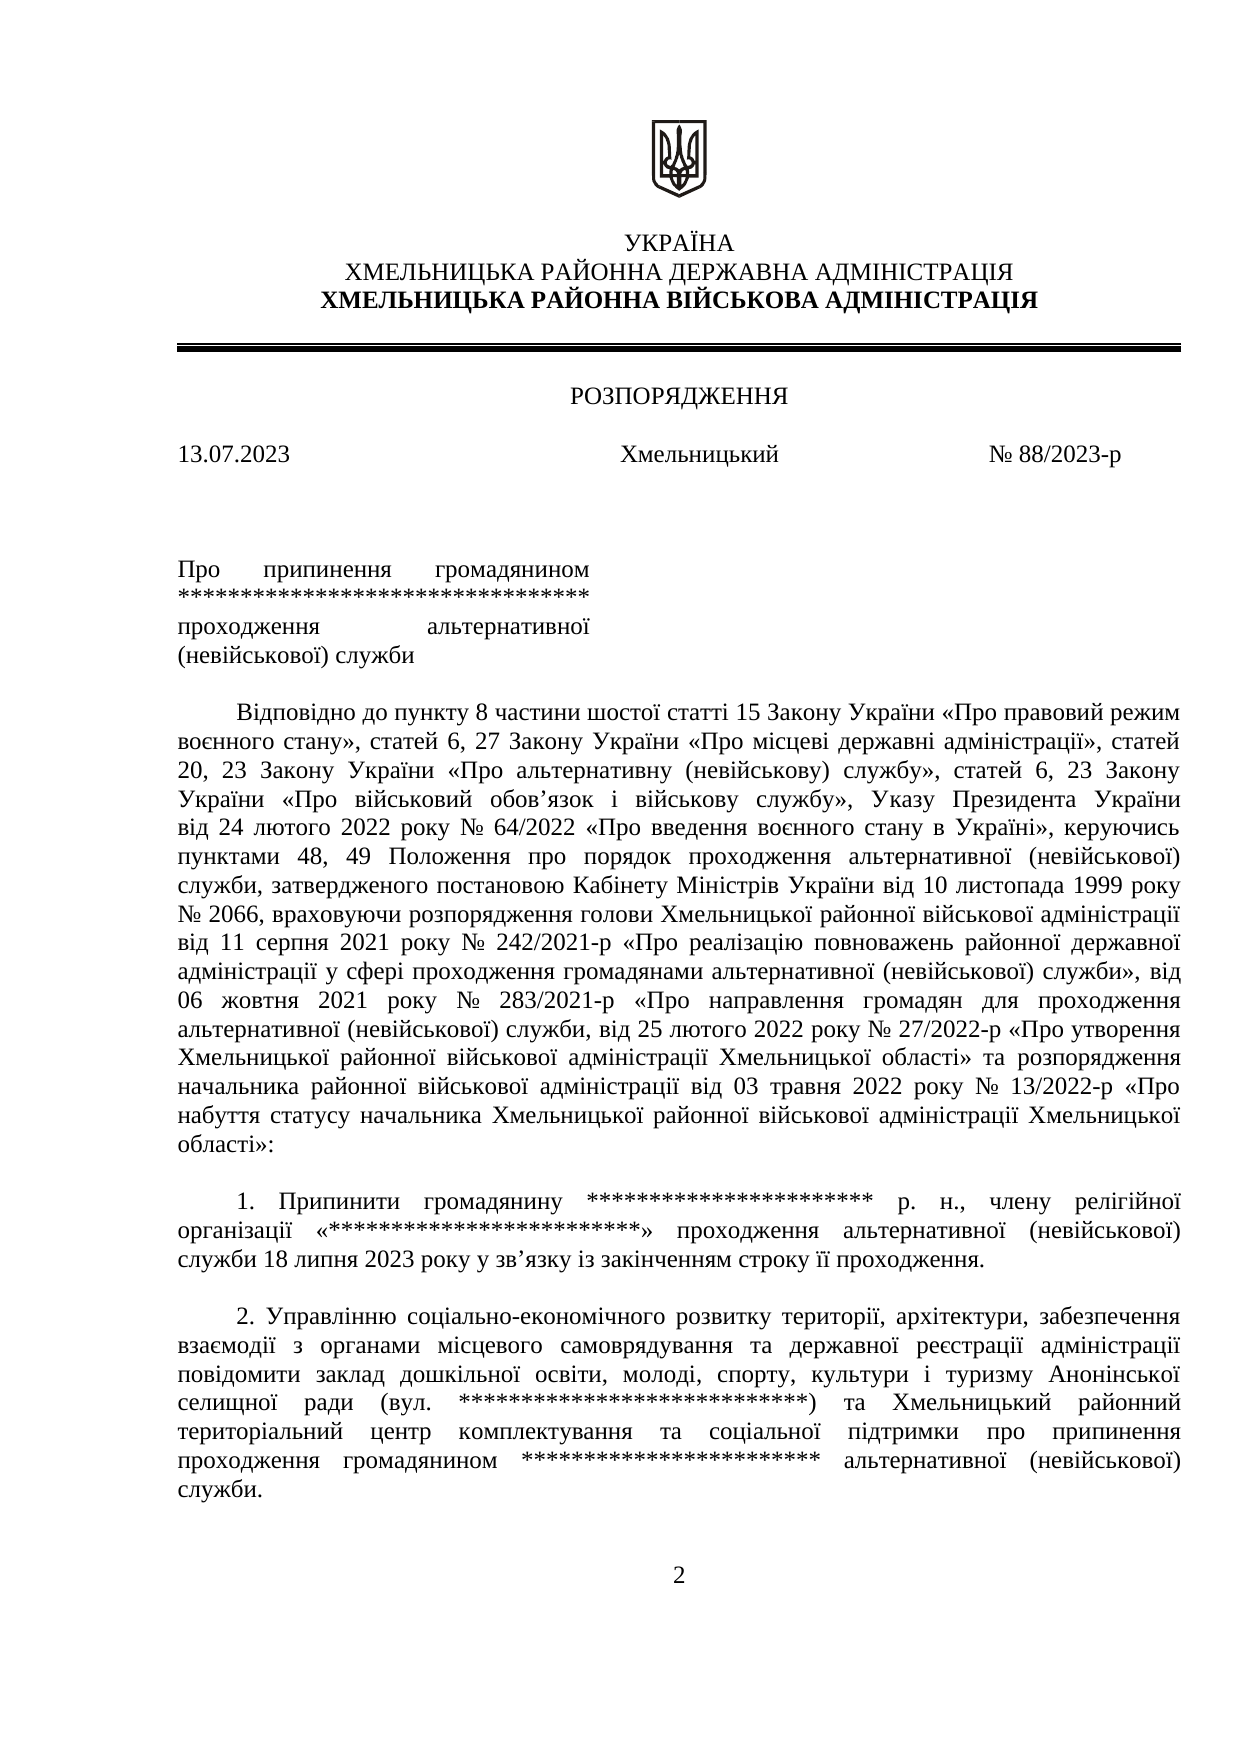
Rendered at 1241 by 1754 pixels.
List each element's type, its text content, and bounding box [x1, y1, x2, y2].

text 2 [177, 1560, 1181, 1589]
text РОЗПОРЯДЖЕННЯ [177, 381, 1181, 410]
text УКРАЇНА [177, 228, 1181, 257]
text ХМЕЛЬНИЦЬКА РАЙОННА ДЕРЖАВНА АДМІНІСТРАЦІЯ [177, 257, 1181, 286]
text ХМЕЛЬНИЦЬКА РАЙОННА ВІЙСЬКОВА АДМІНІСТРАЦІЯ [177, 286, 1181, 314]
text 1. Припинити громадянину *********************** р. н., члену релігійної організації «*************************» проходження альтернативної (невійськової) служби 18 липня 2023 року у зв’язку із закінченням строку її проходження. [177, 1186, 1181, 1272]
text 2. Управлінню соціально-економічного розвитку території, архітектури, забезпечення взаємодії з органами місцевого самоврядування та державної реєстрації адміністрації повідомити заклад дошкільної освіти, молоді, спорту, культури і туризму Анонінської селищної ради (вул. ****************************) та Хмельницький районний територіальний центр комплектування та соціальної підтримки про припинення проходження громадянином ************************ альтернативної (невійськової) служби. [177, 1301, 1181, 1502]
text 13.07.2023 Хмельницький № 88/2023-р [177, 439, 1181, 467]
table_header Про припинення громадянином ********************************* проходження альтернативної (невійськової) служби [166, 554, 601, 669]
text Відповідно до пункту 8 частини шостої статті 15 Закону України «Про правовий режим воєнного стану», статей 6, 27 Закону України «Про місцеві державні адміністрації», статей 20, 23 Закону України «Про альтернативну (невійськову) службу», статей 6, 23 Закону України «Про військовий обов’язок і військову службу», Указу Президента України від 24 лютого 2022 року № 64/2022 «Про введення воєнного стану в Україні», керуючись пунктами 48, 49 Положення про порядок проходження альтернативної (невійськової) служби, затвердженого постановою Кабінету Міністрів України від 10 листопада 1999 року № 2066, враховуючи розпорядження голови Хмельницької районної військової адміністрації від 11 серпня 2021 року № 242/2021-р «Про реалізацію повноважень районної державної адміністрації у сфері проходження громадянами альтернативної (невійськової) служби», від 06 жовтня 2021 року № 283/2021-р «Про направлення громадян для проходження альтернативної (невійськової) служби, від 25 лютого 2022 року № 27/2022-р «Про утворення Хмельницької районної військової адміністрації Хмельницької області» та розпорядження начальника районної військової адміністрації від 03 травня 2022 року № 13/2022-р «Про набуття статусу начальника Хмельницької районної військової адміністрації Хмельницької області»: [177, 697, 1181, 1157]
